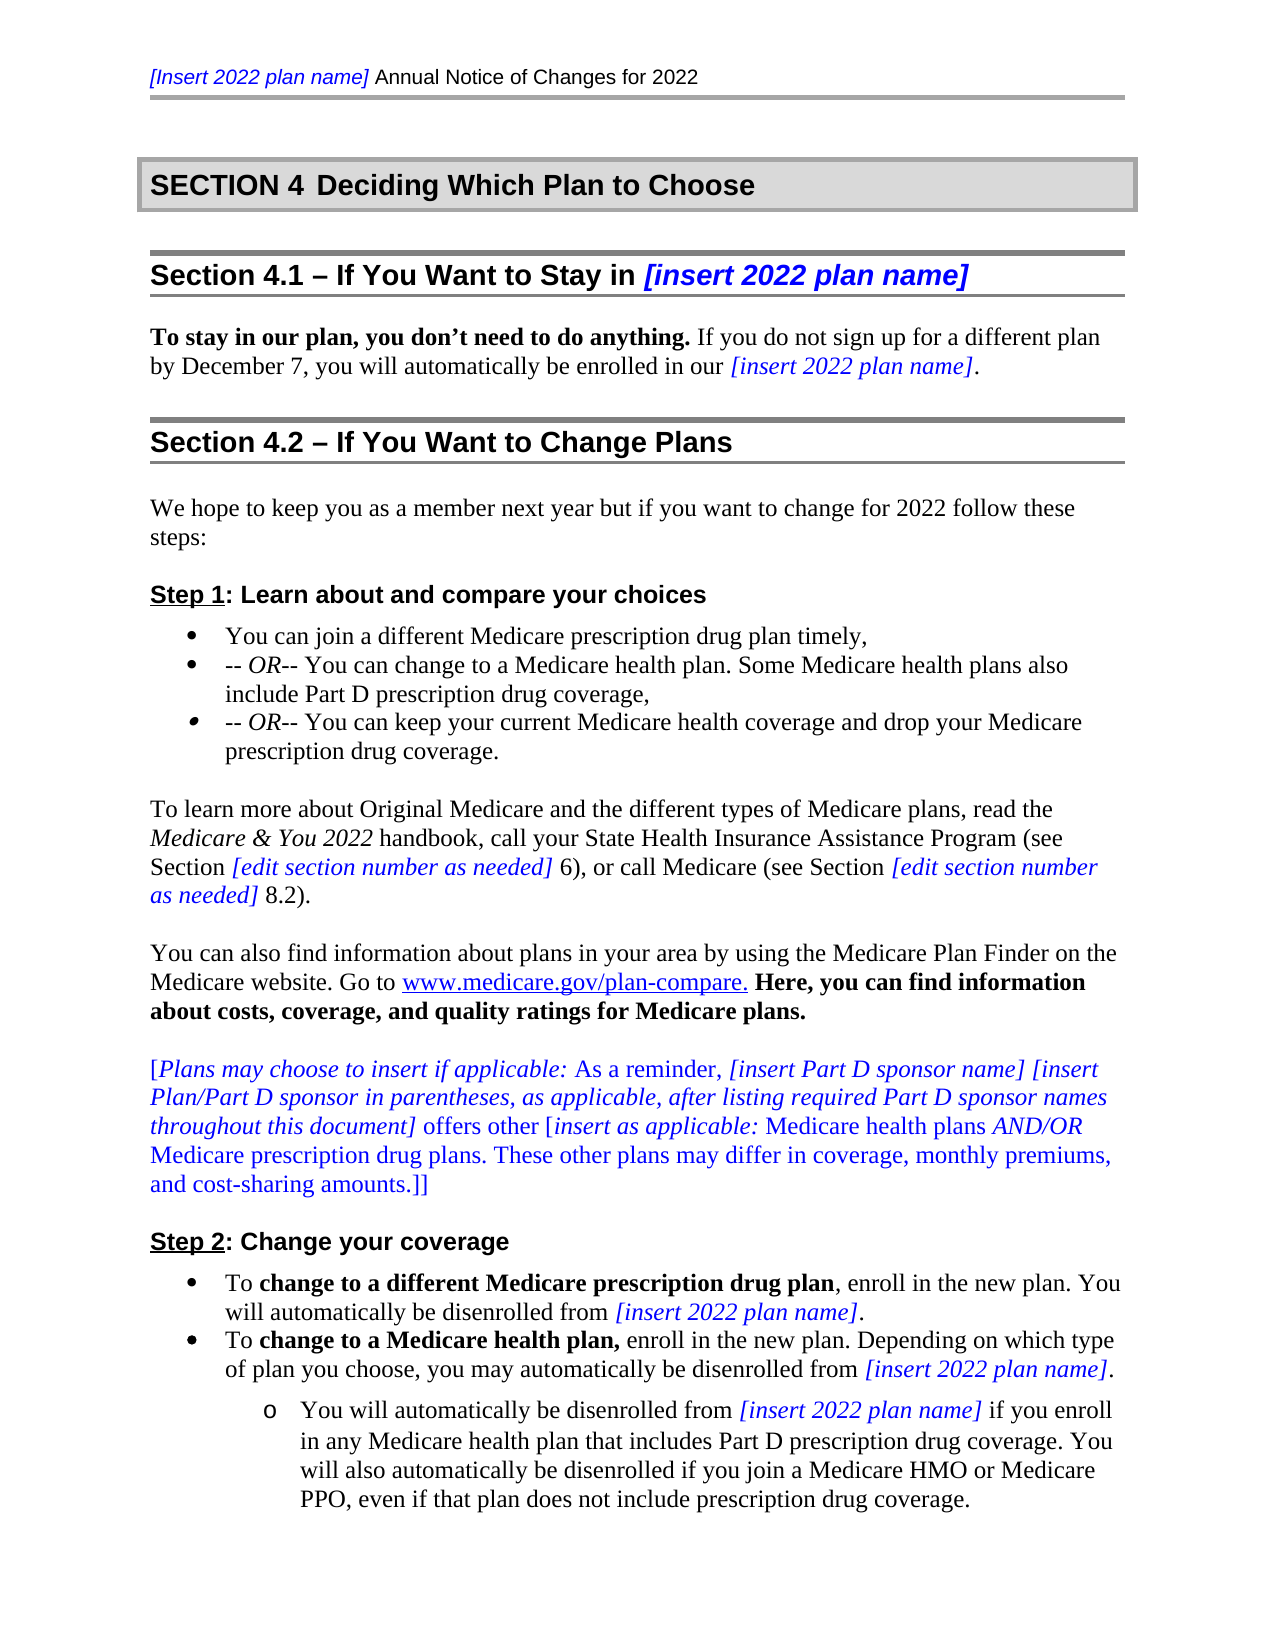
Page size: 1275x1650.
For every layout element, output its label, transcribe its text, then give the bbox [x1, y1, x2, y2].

subtitle Step 2: Change your coverage [150, 1252, 1125, 1280]
text You can also find information about plans in your area by using the Medicare Plan Finder on the Medicare website. Go to www.medicare.gov/plan-compare. Here, you can find information about costs, coverage, and quality ratings for Medicare plans. [150, 963, 1134, 1049]
subtitle To stay in our plan, you don’t need to do anything. If you do not sign up for a different plan by December 7, you will automatically be enrolled in our [insert 2022 plan name]. [150, 322, 1125, 379]
list To change to a Medicare health plan, enroll in the new plan. Depending on which type of plan you choose, you may automatically be disenrolled from [insert 2022 plan name]. [187, 1363, 1125, 1420]
subtitle SECTION 4 Deciding Which Plan to Choose [142, 162, 1133, 208]
text [Plans may choose to insert if applicable: As a reminder, [insert Part D sponsor name] [insert Plan/Part D sponsor in parentheses, as applicable, after listing required Part D sponsor names throughout this document] offers other [insert as applicable: Medicare health plans AND/OR Medicare prescription drug plans. These other plans may differ in coverage, monthly premiums, and cost-sharing amounts.]] [150, 1079, 1134, 1222]
subtitle Section 4.1 – If You Want to Stay in [insert 2022 plan name] [150, 256, 1125, 294]
subtitle Section 4.2 – If You Want to Change Plans [150, 423, 1125, 461]
list You can join a different Medicare prescription drug plan timely, [187, 621, 1125, 650]
list To change to a different Medicare prescription drug plan, enroll in the new plan. You will automatically be disenrolled from [insert 2022 plan name]. [187, 1293, 1125, 1350]
subtitle Step 1: Learn about and compare your choices [150, 580, 1125, 609]
text We hope to keep you as a member next year but if you want to change for 2022 follow these steps: [150, 493, 1125, 551]
text To learn more about Original Medicare and the different types of Medicare plans, read the Medicare & You 2022 handbook, call your State Health Insurance Assistance Program (see Section [edit section number as needed] 6), or call Medicare (see Section [edit section number as needed] 8.2). [150, 819, 1125, 934]
list -- OR-- You can change to a Medicare health plan. Some Medicare health plans also include Part D prescription drug coverage, [187, 662, 1125, 720]
list -- OR-- You can keep your current Medicare health coverage and drop your Medicare prescription drug coverage. [187, 732, 1125, 790]
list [262, 1433, 1125, 1492]
